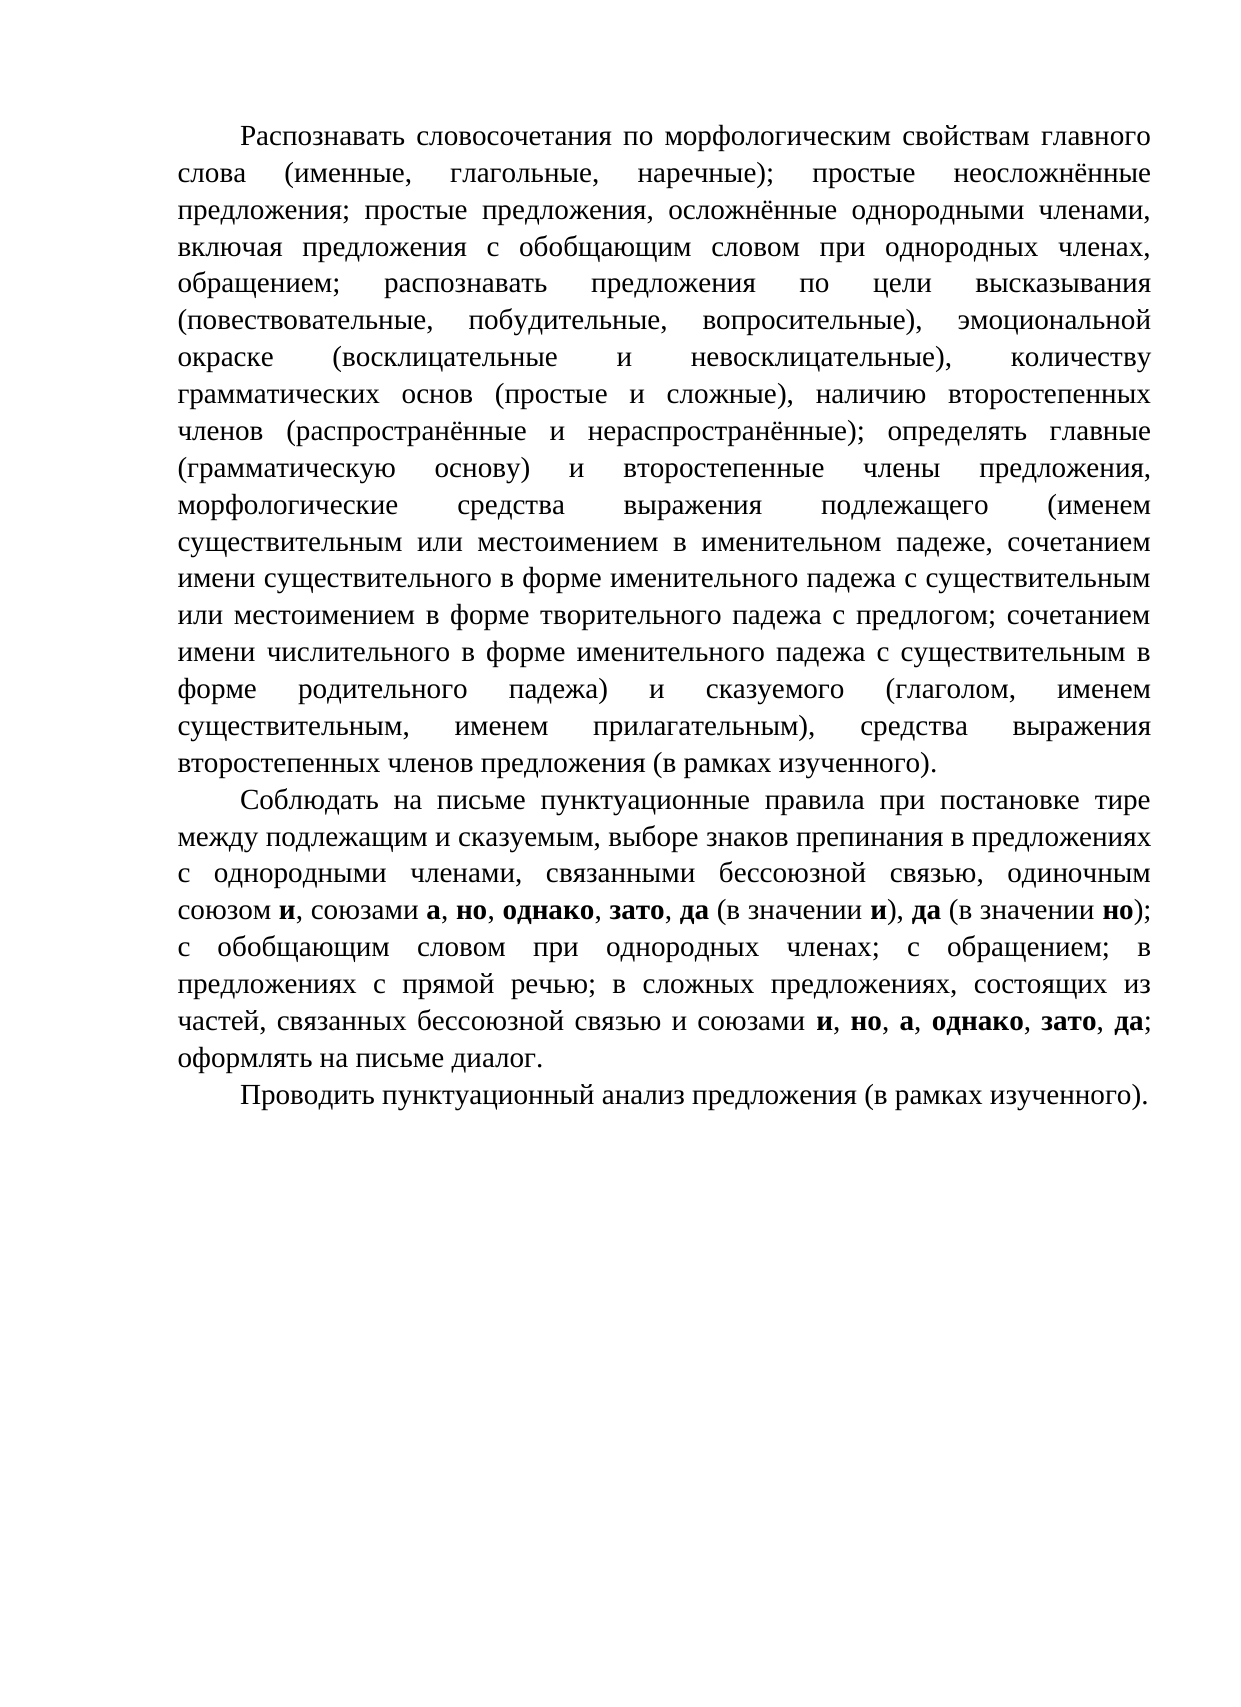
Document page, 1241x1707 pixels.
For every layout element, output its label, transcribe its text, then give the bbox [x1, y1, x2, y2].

text Проводить пунктуационный анализ предложения (в рамках изученного). [177, 1077, 1152, 1110]
text Распознавать словосочетания по морфологическим свойствам главного слова (именные, глагольные, наречные); простые неосложнённые предложения; простые предложения, осложнённые однородными членами, включая предложения с обобщающим словом при однородных членах, обращением; распознавать предложения по цели высказывания (повествовательные, побудительные, вопросительные), эмоциональной окраске (восклицательные и невосклицательные), количеству грамматических основ (простые и сложные), наличию второстепенных членов (распространённые и нераспространённые); определять главные (грамматическую основу) и второстепенные члены предложения, морфологические средства выражения подлежащего (именем существительным или местоимением в именительном падеже, сочетанием имени существительного в форме именительного падежа с существительным или местоимением в форме творительного падежа с предлогом; сочетанием имени числительного в форме именительного падежа с существительным в форме родительного падежа) и сказуемого (глаголом, именем существительным, именем прилагательным), средства выражения второстепенных членов предложения (в рамках изученного). [177, 118, 1152, 778]
text Соблюдать на письме пунктуационные правила при постановке тире между подлежащим и сказуемым, выборе знаков препинания в предложениях с однородными членами, связанными бессоюзной связью, одиночным союзом и, союзами а, но, однако, зато, да (в значении и), да (в значении но); с обобщающим словом при однородных членах; с обращением; в предложениях с прямой речью; в сложных предложениях, состоящих из частей, связанных бессоюзной связью и союзами и, но, а, однако, зато, да; оформлять на письме диалог. [177, 782, 1152, 1073]
